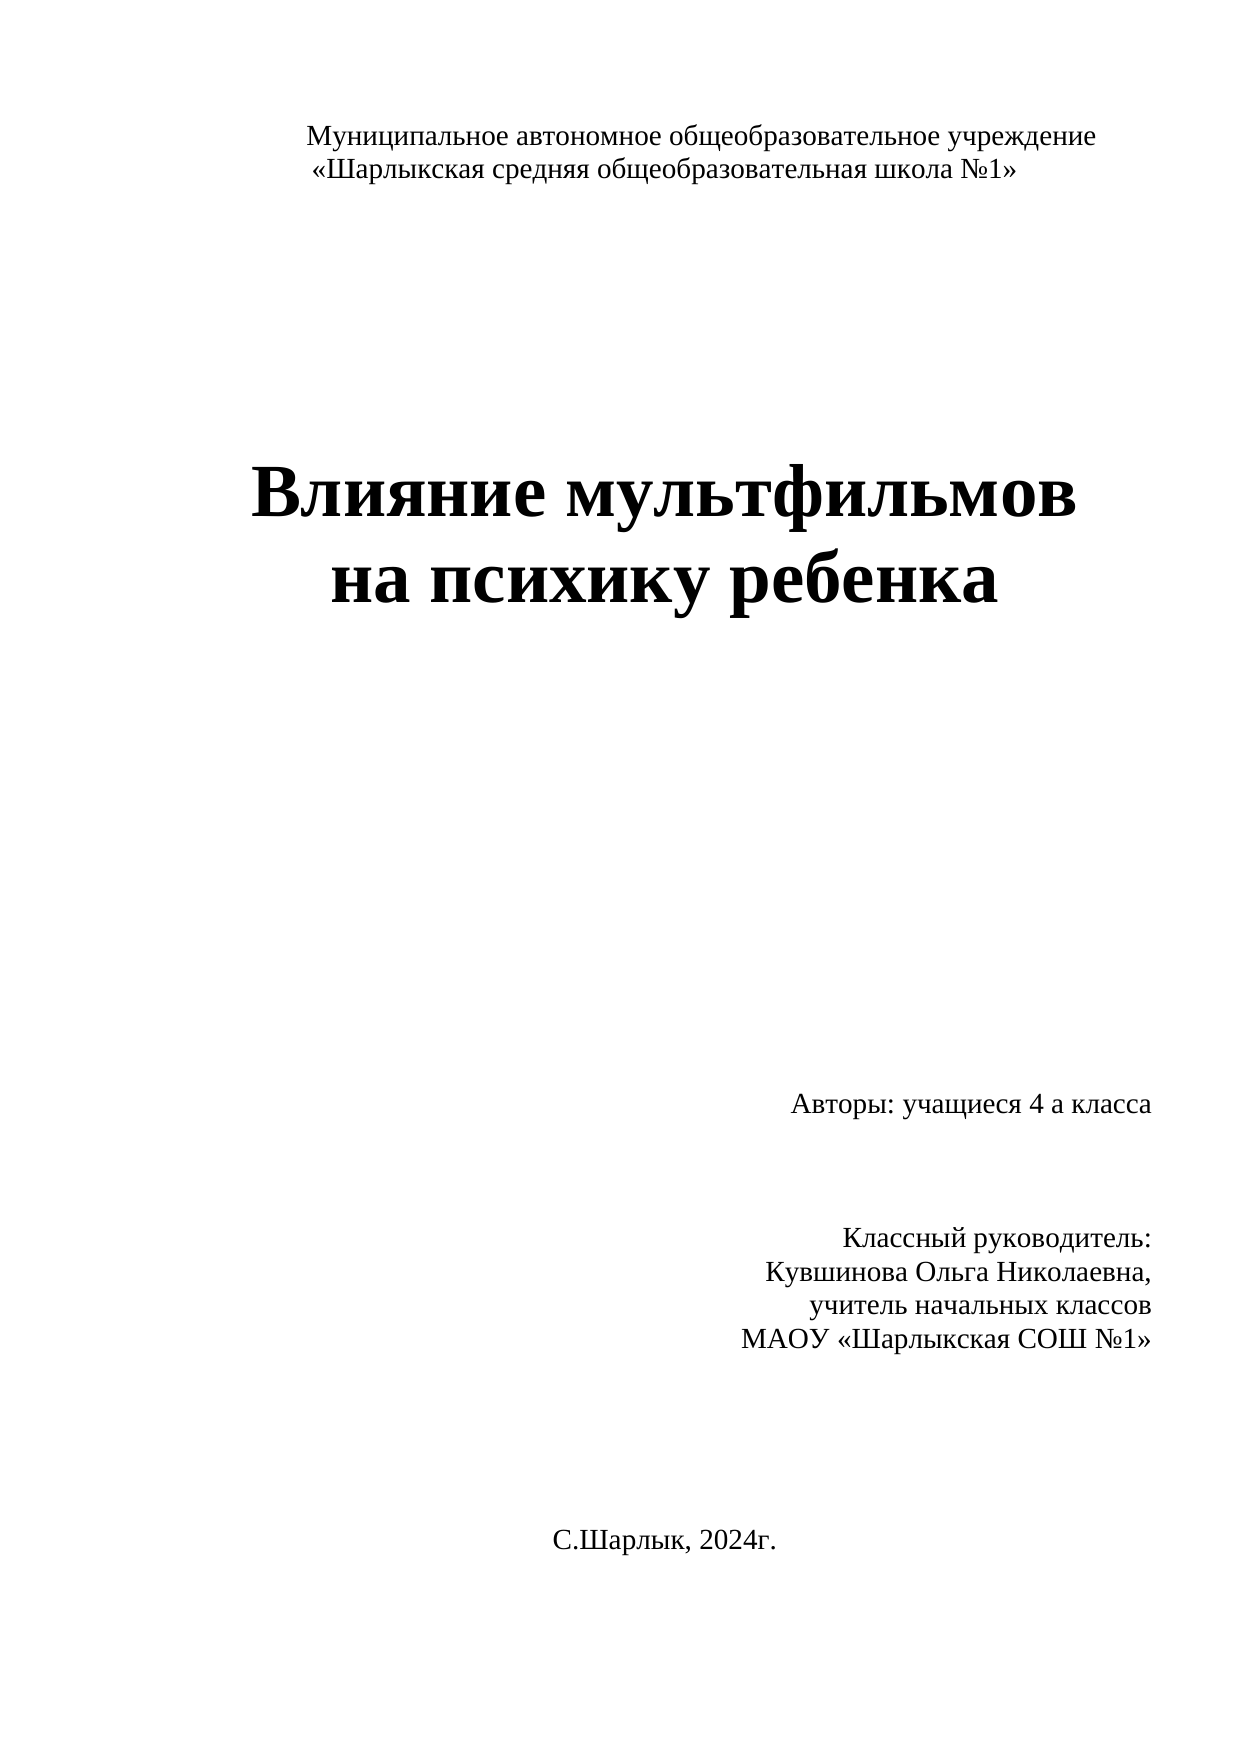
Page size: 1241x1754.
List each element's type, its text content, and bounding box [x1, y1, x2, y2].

text С.Шарлык, 2024г. [177, 1522, 1152, 1556]
text Классный руководитель: [649, 1220, 1152, 1254]
text на психику ребенка [177, 533, 1152, 619]
text Авторы: учащиеся 4 а класса [177, 1086, 1152, 1119]
text Кувшинова Ольга Николаевна, [649, 1254, 1152, 1287]
text Влияние мультфильмов [177, 446, 1152, 533]
text учитель начальных классов МАОУ «Шарлыкская СОШ №1» [649, 1287, 1152, 1354]
text Муниципальное автономное общеобразовательное учреждение «Шарлыкская средняя общеобразовательная школа №1» [177, 118, 1152, 185]
